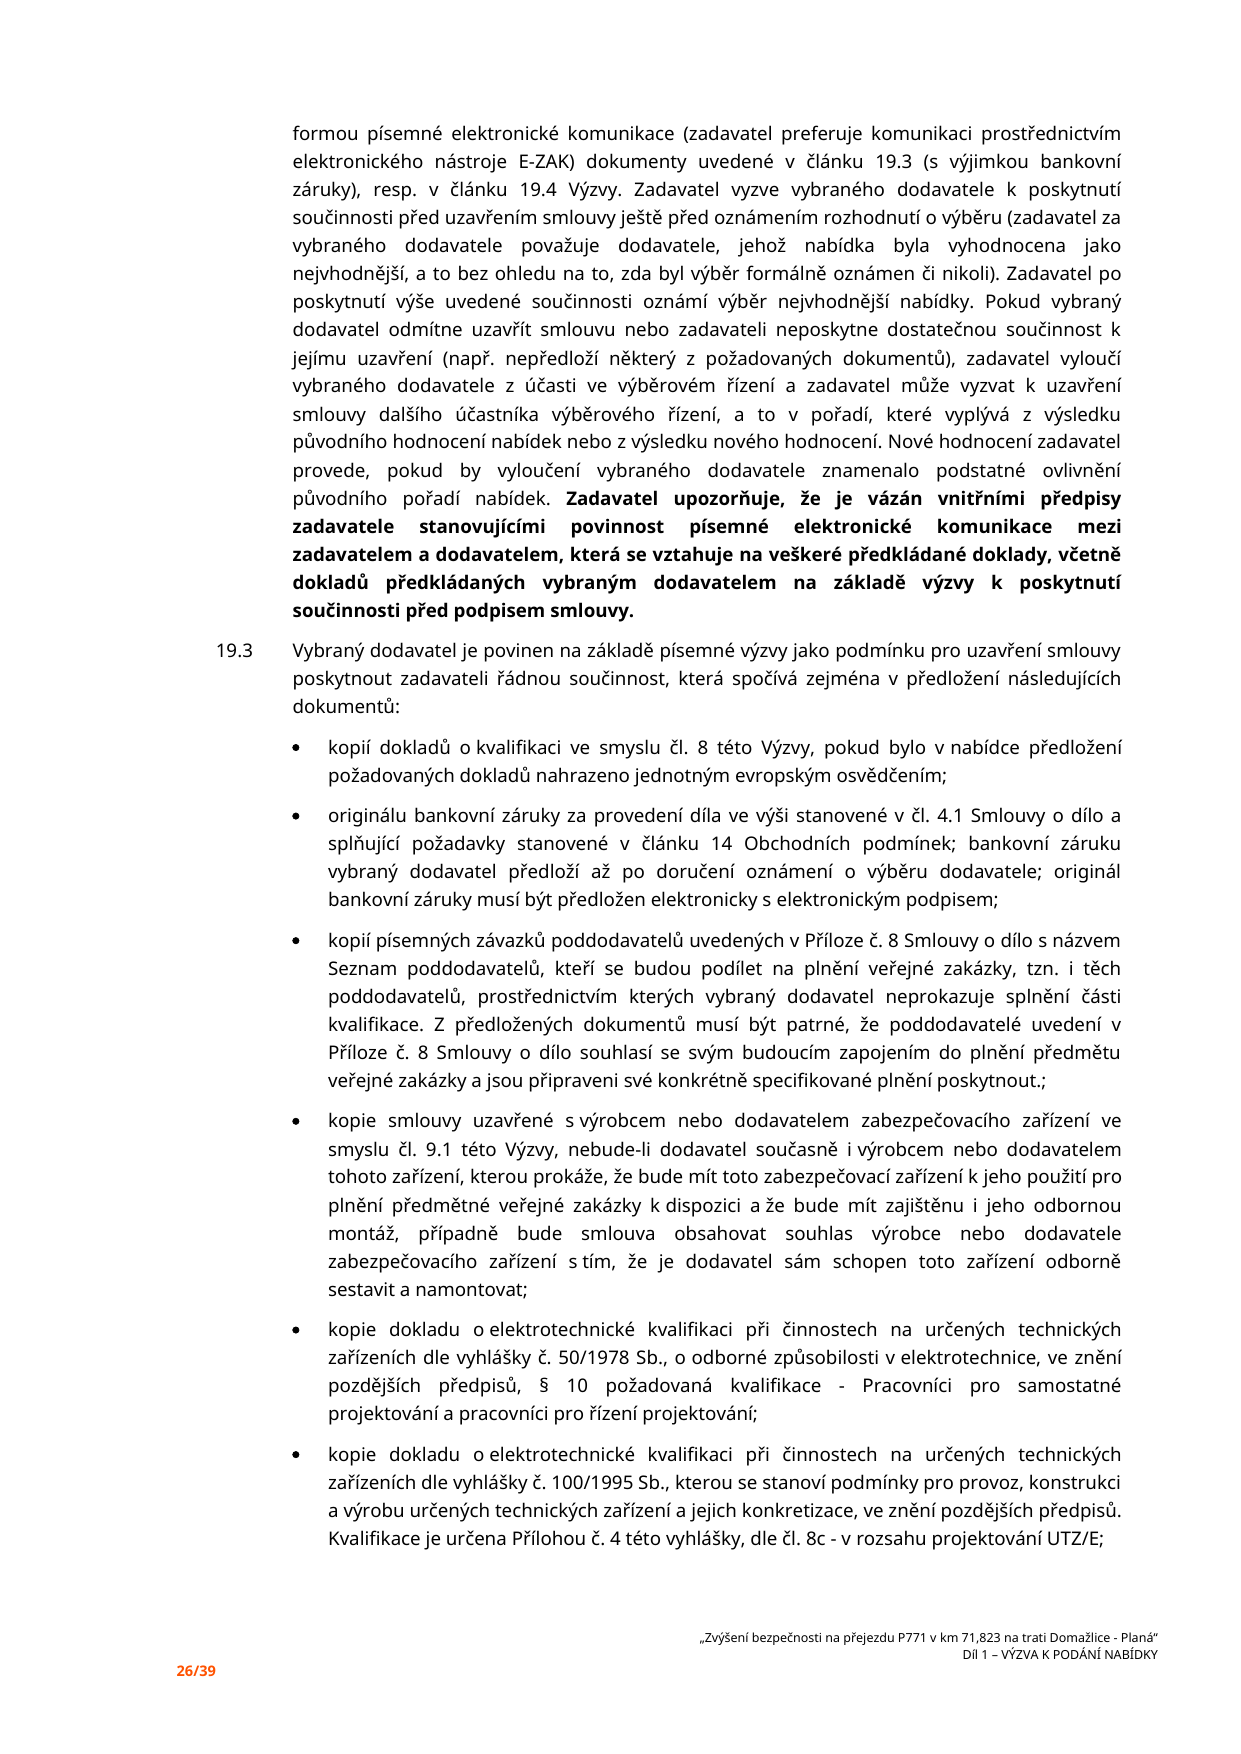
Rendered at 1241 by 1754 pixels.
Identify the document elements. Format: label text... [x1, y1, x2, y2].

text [216, 121, 1122, 622]
text Vybraný dodavatel je povinen na základě písemné výzvy jako podmínku pro uzavření smlouvy poskytnout zadavateli řádnou součinnost, která spočívá zejména v předložení následujících dokumentů: [216, 637, 1122, 719]
text originálu bankovní záruky za provedení díla ve výši stanovené v čl. 4.1 Smlouvy o dílo a splňující požadavky stanovené v článku 14 Obchodních podmínek; bankovní záruku vybraný dodavatel předloží až po doručení oznámení o výběru dodavatele; originál bankovní záruky musí být předložen elektronicky s elektronickým podpisem; [292, 803, 1122, 912]
text kopie dokladu o elektrotechnické kvalifikaci při činnostech na určených technických zařízeních dle vyhlášky č. 100/1995 Sb., kterou se stanoví podmínky pro provoz, konstrukci a výrobu určených technických zařízení a jejich konkretizace, ve znění pozdějších předpisů. Kvalifikace je určena Přílohou č. 4 této vyhlášky, dle čl. 8c - v rozsahu projektování UTZ/E; [292, 1441, 1122, 1551]
text kopií dokladů o kvalifikaci ve smyslu čl. 8 této Výzvy, pokud bylo v nabídce předložení požadovaných dokladů nahrazeno jednotným evropským osvědčením; [292, 734, 1122, 788]
text kopie dokladu o elektrotechnické kvalifikaci při činnostech na určených technických zařízeních dle vyhlášky č. 50/1978 Sb., o odborné způsobilosti v elektrotechnice, ve znění pozdějších předpisů, § 10 požadovaná kvalifikace - Pracovníci pro samostatné projektování a pracovníci pro řízení projektování; [292, 1316, 1122, 1426]
text kopie smlouvy uzavřené s výrobcem nebo dodavatelem zabezpečovacího zařízení ve smyslu čl. 9.1 této Výzvy, nebude-li dodavatel současně i výrobcem nebo dodavatelem tohoto zařízení, kterou prokáže, že bude mít toto zabezpečovací zařízení k jeho použití pro plnění předmětné veřejné zakázky k dispozici a že bude mít zajištěnu i jeho odbornou montáž, případně bude smlouva obsahovat souhlas výrobce nebo dodavatele zabezpečovacího zařízení s tím, že je dodavatel sám schopen toto zařízení odborně sestavit a namontovat; [292, 1108, 1122, 1301]
text kopií písemných závazků poddodavatelů uvedených v Příloze č. 8 Smlouvy o dílo s názvem Seznam poddodavatelů, kteří se budou podílet na plnění veřejné zakázky, tzn. i těch poddodavatelů, prostřednictvím kterých vybraný dodavatel neprokazuje splnění části kvalifikace. Z předložených dokumentů musí být patrné, že poddodavatelé uvedení v Příloze č. 8 Smlouvy o dílo souhlasí se svým budoucím zapojením do plnění předmětu veřejné zakázky a jsou připraveni své konkrétně specifikované plnění poskytnout.; [292, 927, 1122, 1093]
